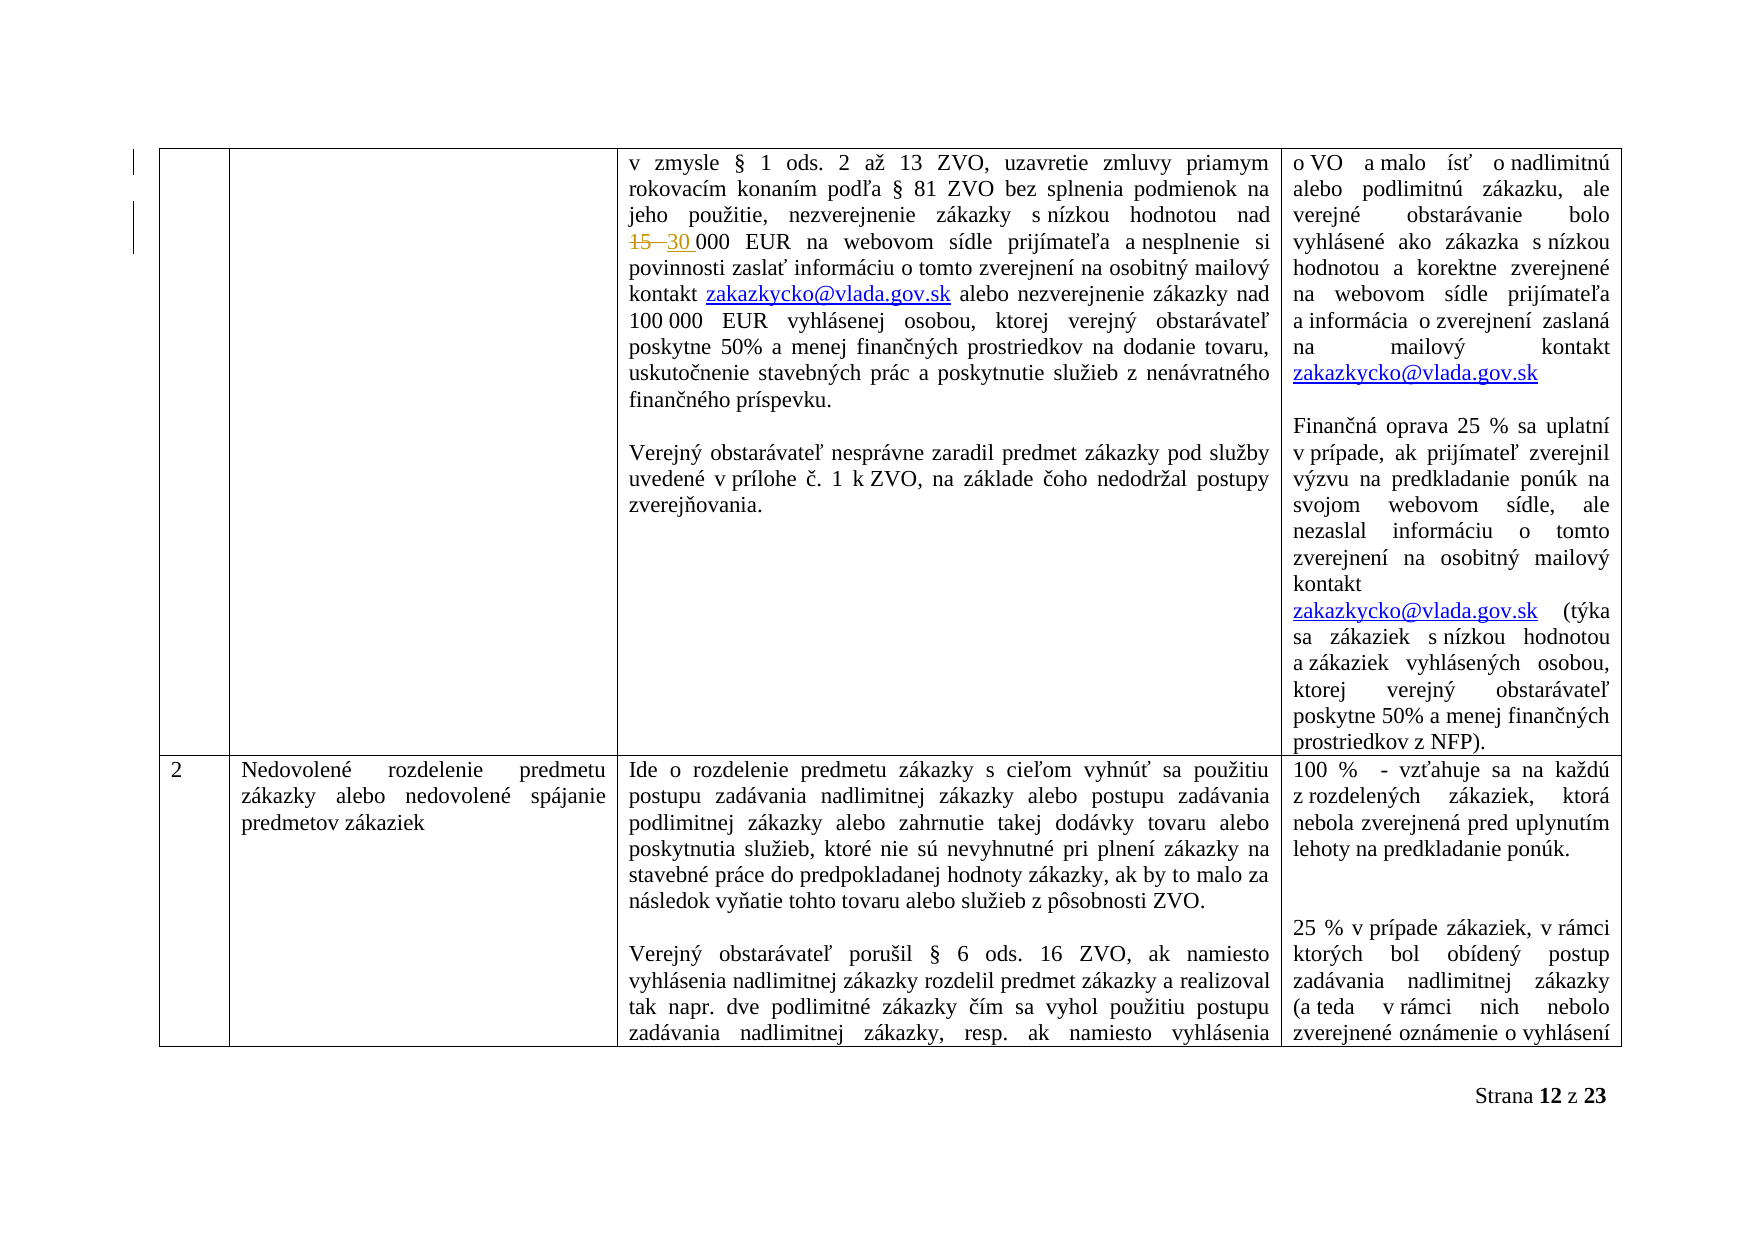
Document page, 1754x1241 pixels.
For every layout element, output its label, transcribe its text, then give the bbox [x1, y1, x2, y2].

table_cell 1 [160, 149, 229, 755]
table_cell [1282, 149, 1621, 755]
table_cell 2 [160, 756, 229, 1046]
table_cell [230, 149, 617, 755]
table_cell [1282, 756, 1621, 1046]
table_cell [618, 149, 1281, 755]
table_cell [618, 756, 1281, 1046]
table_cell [230, 756, 617, 1046]
